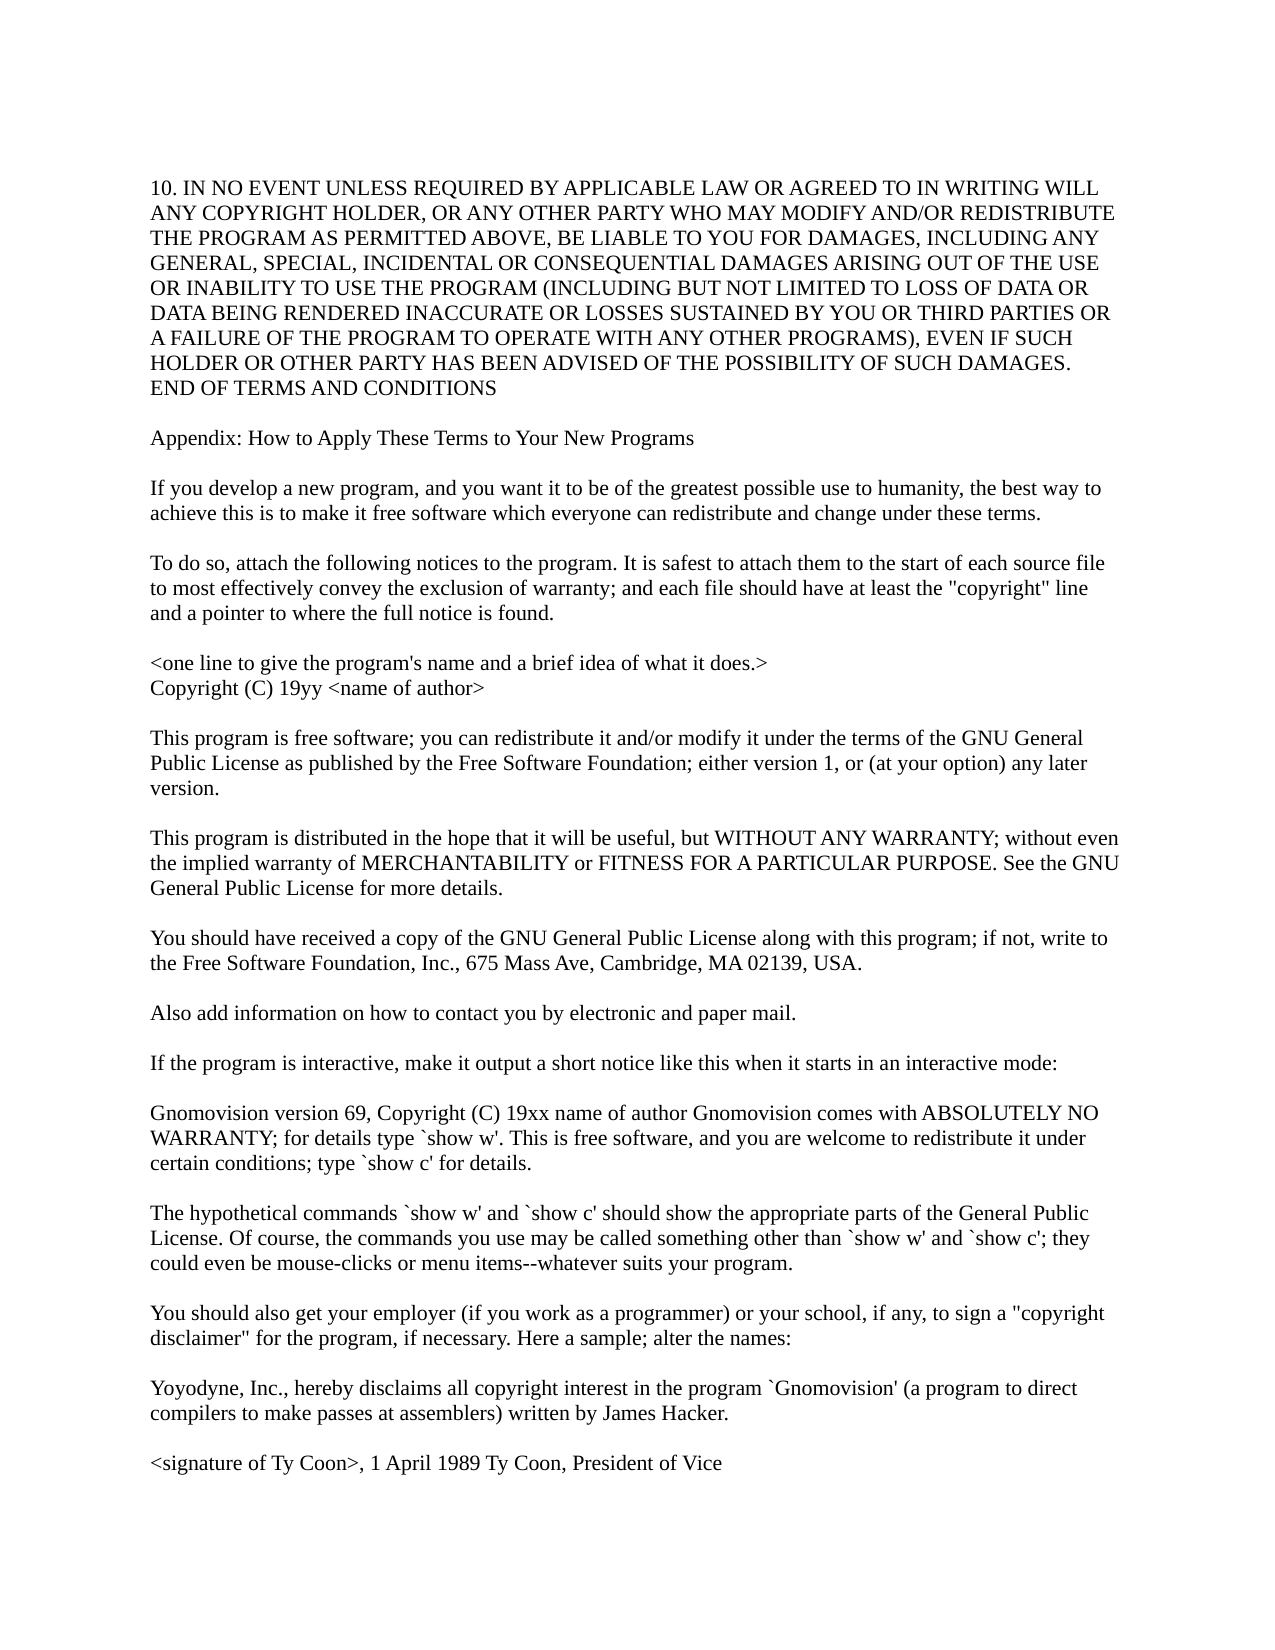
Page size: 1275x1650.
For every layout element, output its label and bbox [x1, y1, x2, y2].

text [150, 150, 1125, 1500]
